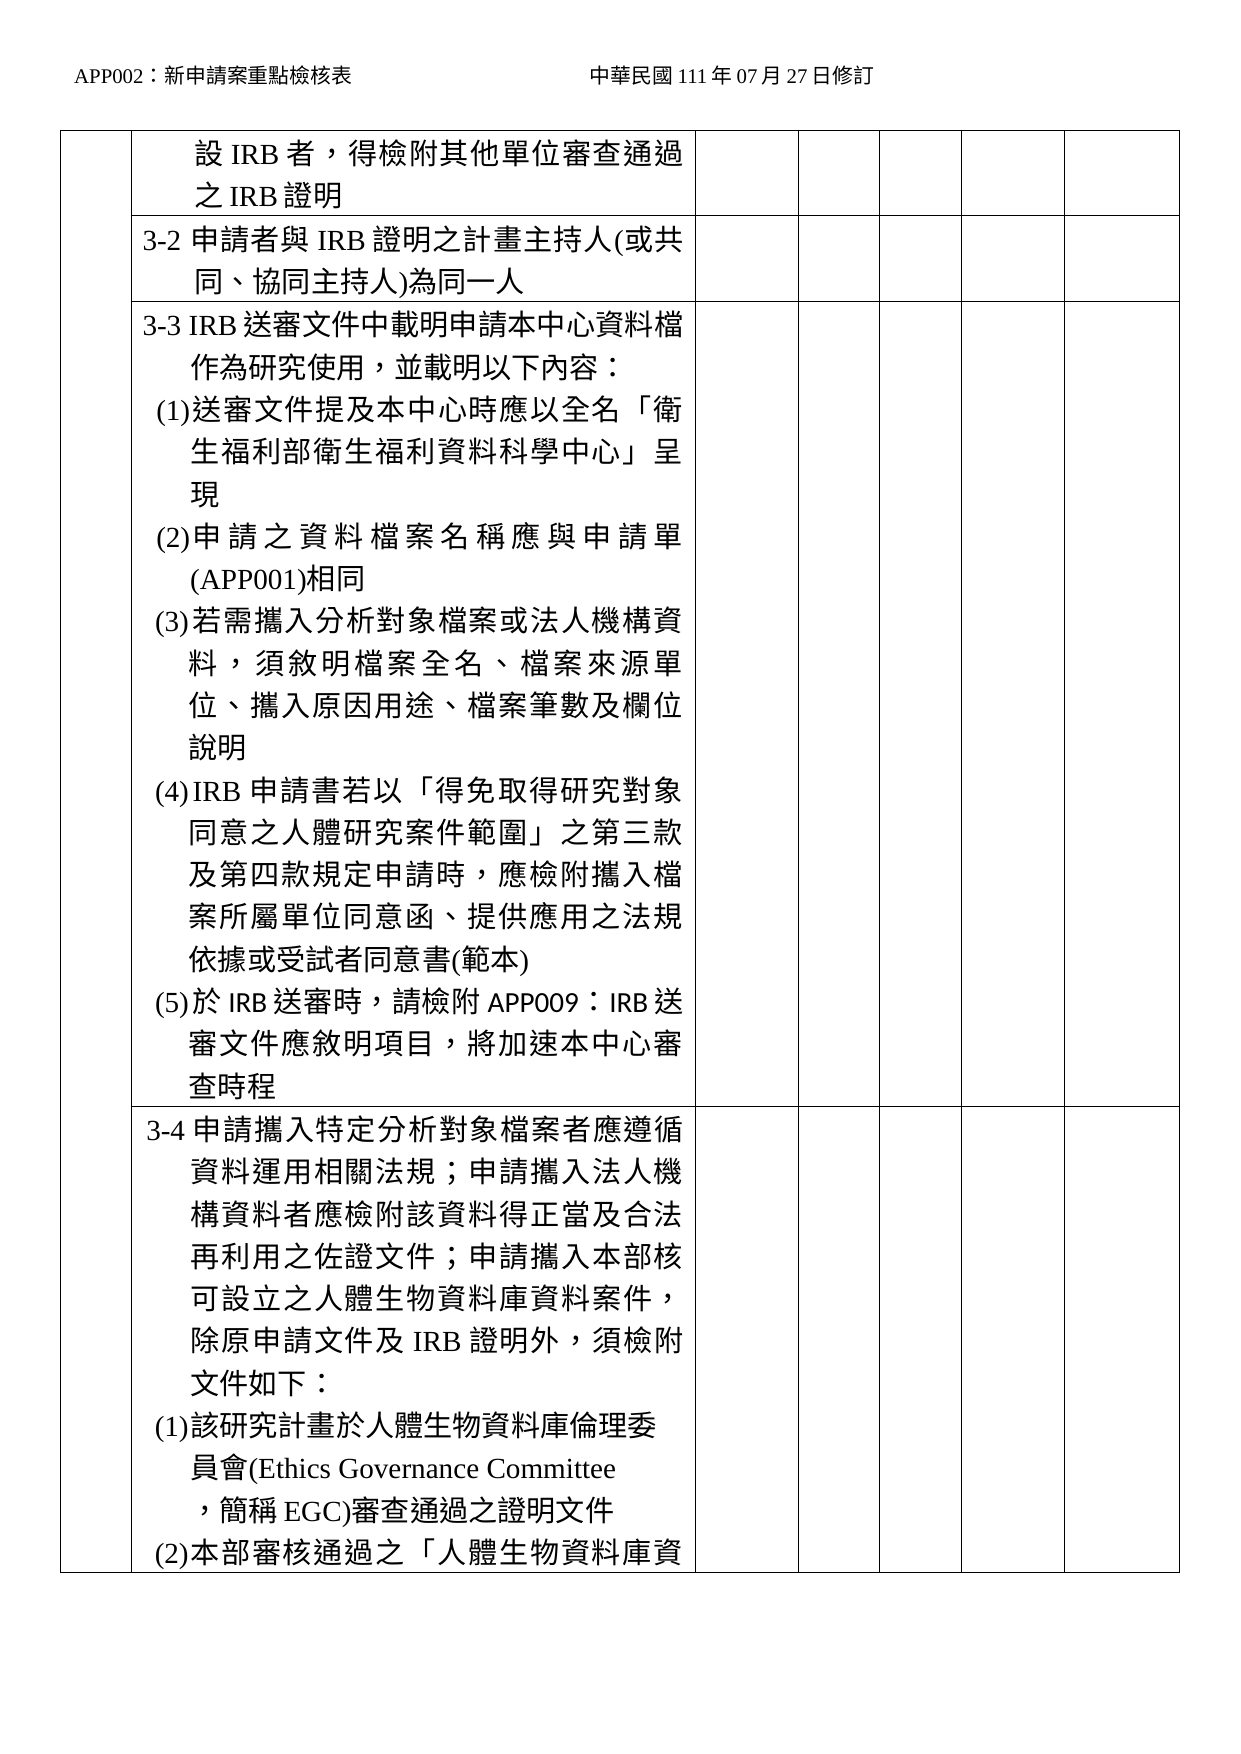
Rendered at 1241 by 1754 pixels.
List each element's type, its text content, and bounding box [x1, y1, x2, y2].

table_cell [962, 131, 1064, 215]
table_cell [962, 1107, 1064, 1572]
table_cell [962, 302, 1064, 1106]
table_cell [880, 216, 961, 301]
table_cell [880, 1107, 961, 1572]
table_cell [799, 302, 879, 1106]
table_cell 3 [61, 131, 131, 1572]
table_cell [880, 131, 961, 215]
table_cell 3-3 IRB送審文件中載明申請本中心資料檔作為研究使用，並載明以下內容： 送審文件提及本中心時應以全名「衛生福利部衛生福利資料科學中心」呈現 申請之資料檔案名稱應與申請單(APP001)相同 若需攜入分析對象檔案或法人機構資料，須敘明檔案全名、檔案來源單位、攜入原因用途、檔案筆數及欄位說明 IRB申請書若以「得免取得研究對象同意之人體研究案件範圍」之第三款及第四款規定申請時，應檢附攜入檔案所屬單位同意函、提供應用之法規依據或受試者同意書(範本) 於IRB送審時，請檢附APP009：IRB送審文件應敘明項目，將加速本中心審查時程 [132, 302, 695, 1106]
table_cell [799, 1107, 879, 1572]
table_cell [696, 302, 798, 1106]
table_cell [696, 1107, 798, 1572]
table_cell 3-2 申請者與IRB證明之計畫主持人(或共同、協同主持人)為同一人 [132, 216, 695, 301]
table_cell [880, 302, 961, 1106]
table_cell [962, 216, 1064, 301]
table_cell [1065, 302, 1179, 1106]
table_cell [1065, 216, 1179, 301]
table_cell [799, 131, 879, 215]
table_cell [1065, 131, 1179, 215]
table_cell [1065, 1107, 1179, 1572]
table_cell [132, 1107, 695, 1572]
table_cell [132, 131, 695, 215]
table_cell [799, 216, 879, 301]
table_cell [696, 216, 798, 301]
table_cell [696, 131, 798, 215]
